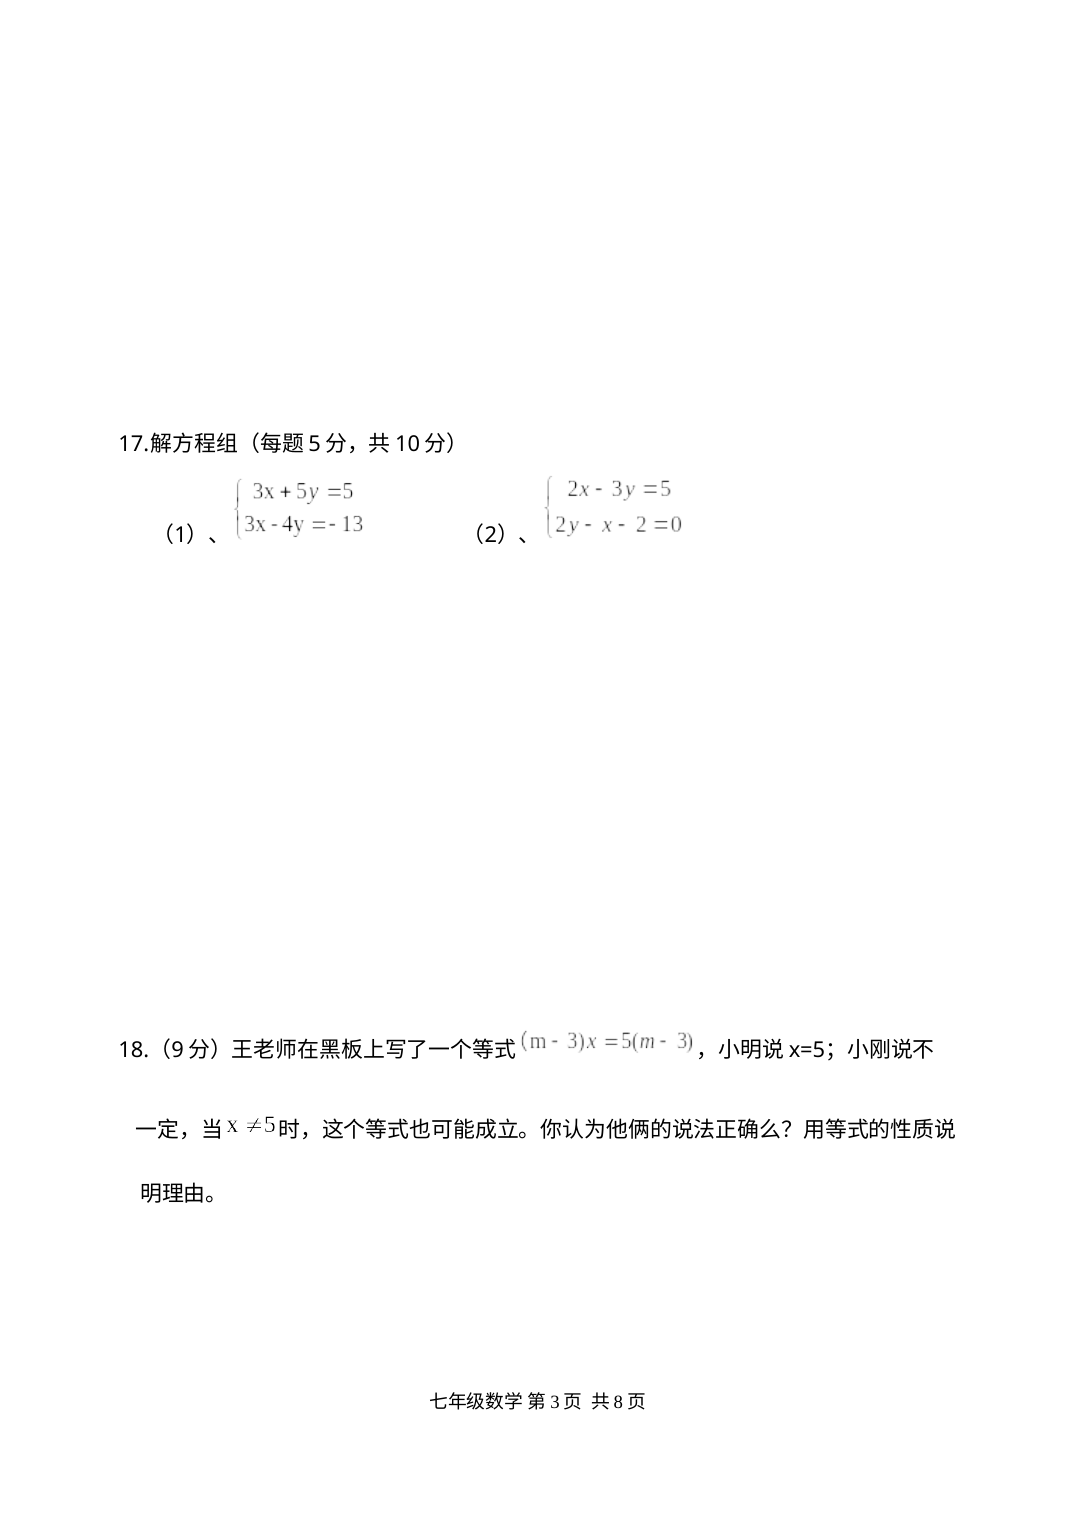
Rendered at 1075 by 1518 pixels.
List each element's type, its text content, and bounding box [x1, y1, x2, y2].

text 18.（9分）王老师在黑板上写了一个等式，小明说x=5；小刚说不 [118, 1014, 957, 1079]
text 一定，当时，这个等式也可能成立。你认为他俩的说法正确么？用等式的性质说明理由。 [118, 1094, 957, 1208]
list 解方程组（每题5分，共10分） [118, 425, 957, 458]
text （1）、 （2）、 [118, 474, 957, 571]
